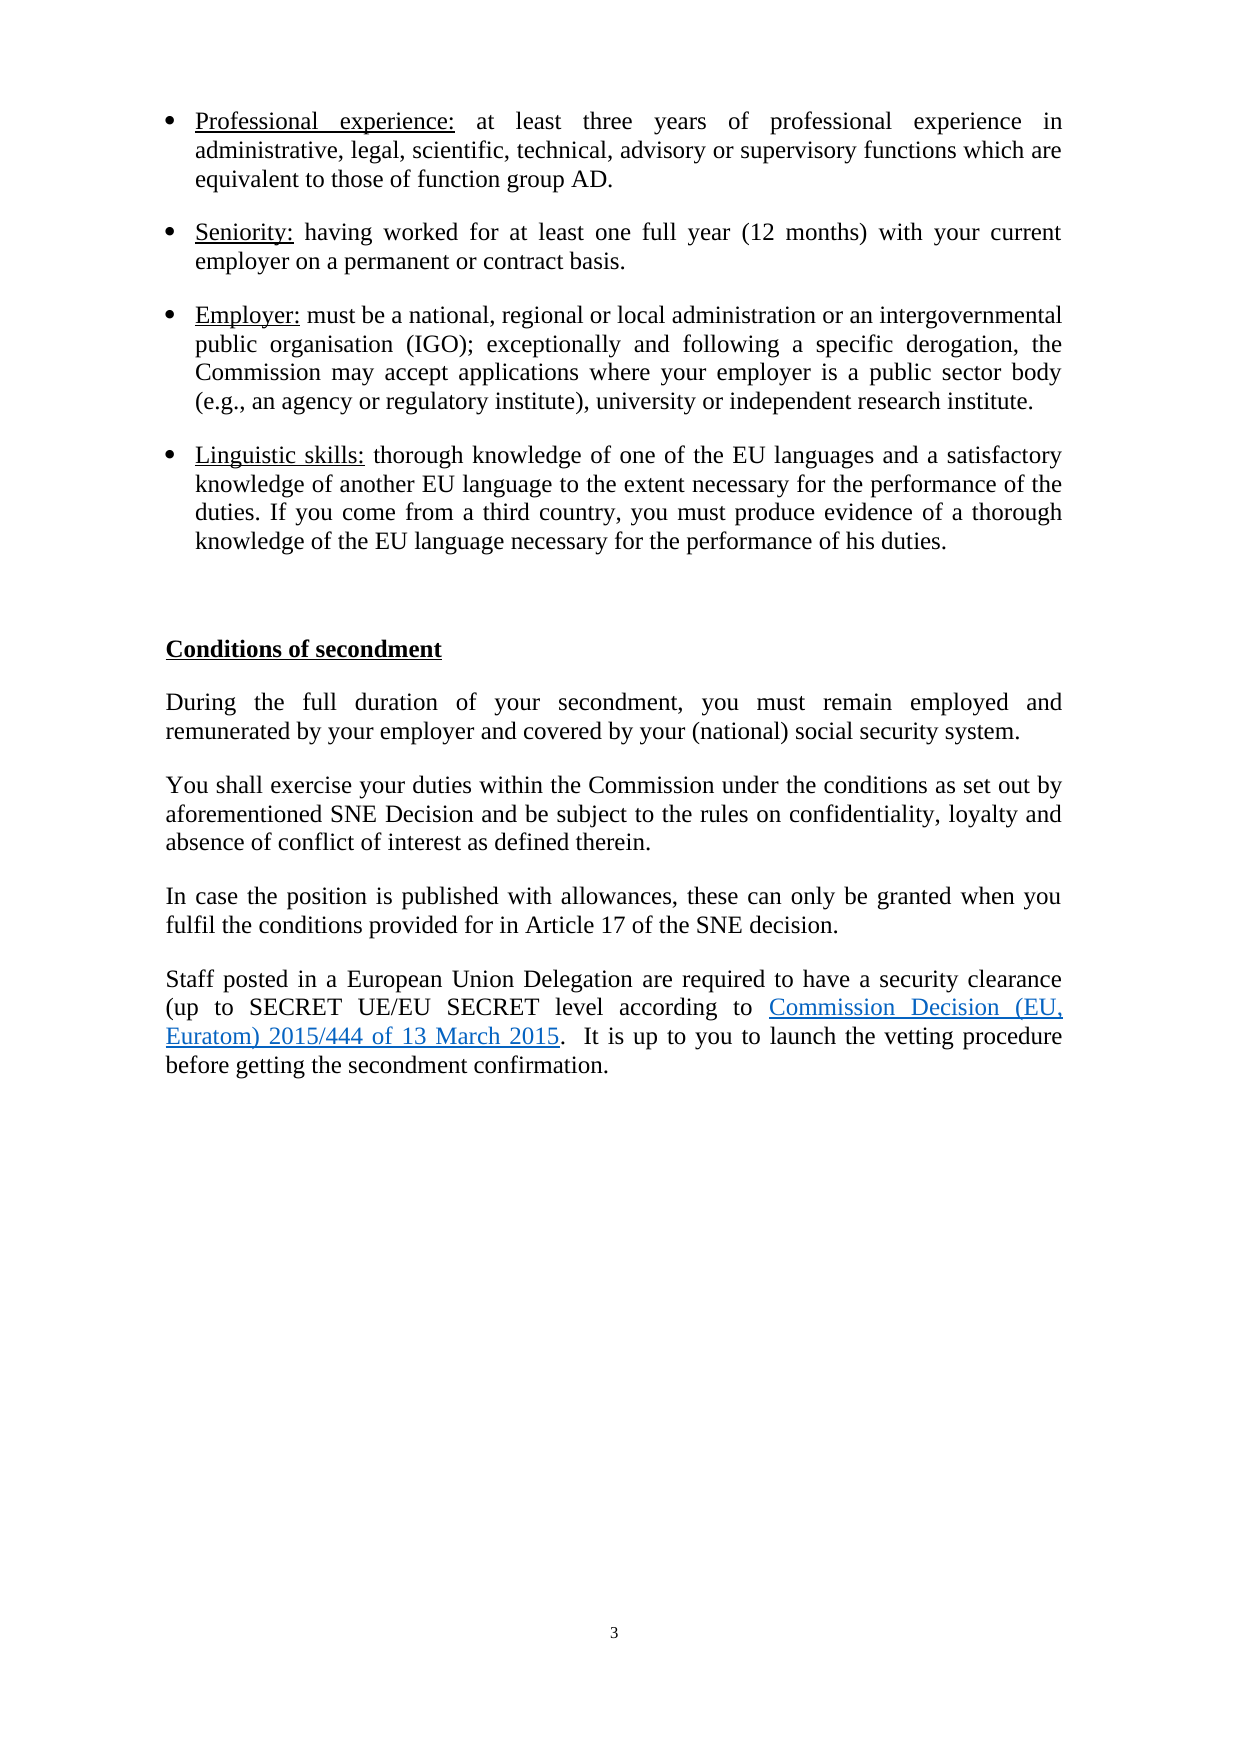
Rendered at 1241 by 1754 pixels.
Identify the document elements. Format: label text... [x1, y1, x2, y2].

text Staff posted in a European Union Delegation are required to have a security clearance (up to SECRET UE/EU SECRET level according to Commission Decision (EU, Euratom) 2015/444 of 13 March 2015. It is up to you to launch the vetting procedure before getting the secondment confirmation. [165, 964, 1063, 1079]
list Linguistic skills: thorough knowledge of one of the EU languages and a satisfactory knowledge of another EU language to the extent necessary for the performance of the duties. If you come from a third country, you must produce evidence of a thorough knowledge of the EU language necessary for the performance of his duties. [165, 440, 1063, 555]
text In case the position is published with allowances, these can only be granted when you fulfil the conditions provided for in Article 17 of the SNE decision. [165, 881, 1063, 939]
list Employer: must be a national, regional or local administration or an intergovernmental public organisation (IGO); exceptionally and following a specific derogation, the Commission may accept applications where your employer is a public sector body (e.g., an agency or regulatory institute), university or independent research institute. [165, 300, 1063, 415]
list Seniority: having worked for at least one full year (12 months) with your current employer on a permanent or contract basis. [165, 217, 1063, 275]
text You shall exercise your duties within the Commission under the conditions as set out by aforementioned SNE Decision and be subject to the rules on confidentiality, loyalty and absence of conflict of interest as defined therein. [165, 770, 1063, 856]
text During the full duration of your secondment, you must remain employed and remunerated by your employer and covered by your (national) social security system. [165, 687, 1063, 745]
list Conditions of secondment [165, 634, 1063, 662]
list Professional experience: at least three years of professional experience in administrative, legal, scientific, technical, advisory or supervisory functions which are equivalent to those of function group AD. [165, 106, 1063, 192]
